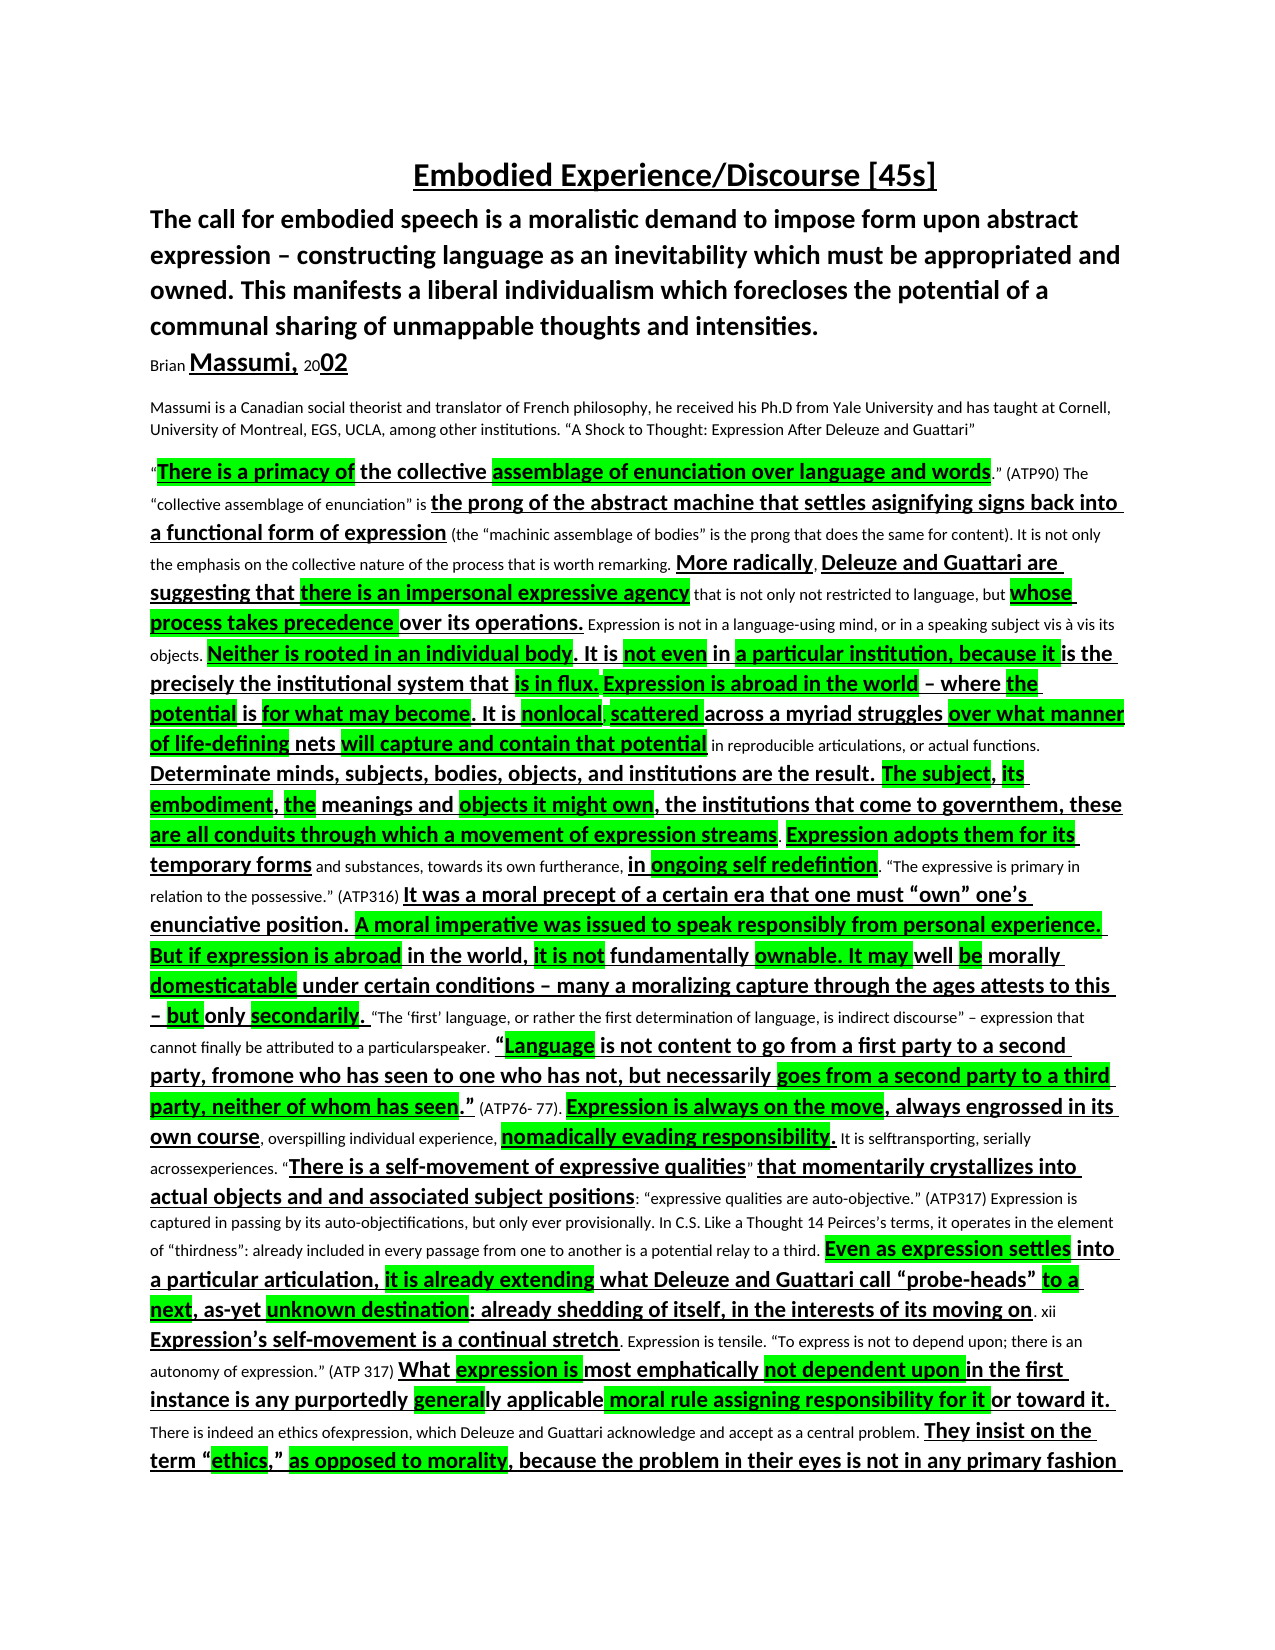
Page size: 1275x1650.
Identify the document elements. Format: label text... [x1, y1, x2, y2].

subtitle Embodied Experience/Discourse [45s] [150, 154, 1125, 195]
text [150, 725, 1125, 1474]
subtitle The call for embodied speech is a moralistic demand to impose form upon abstract expression – constructing language as an inevitability which must be appropriated and owned. This manifests a liberal individualism which forecloses the potential of a communal sharing of unmappable thoughts and intensities. [150, 202, 1125, 342]
text Massumi is a Canadian social theorist and translator of French philosophy, he received his Ph.D from Yale University and has taught at Cornell, University of Montreal, EGS, UCLA, among other institutions. “A Shock to Thought: Expression After Deleuze and Guattari” [150, 397, 1125, 439]
text Brian Massumi, 2002 [150, 345, 1125, 378]
